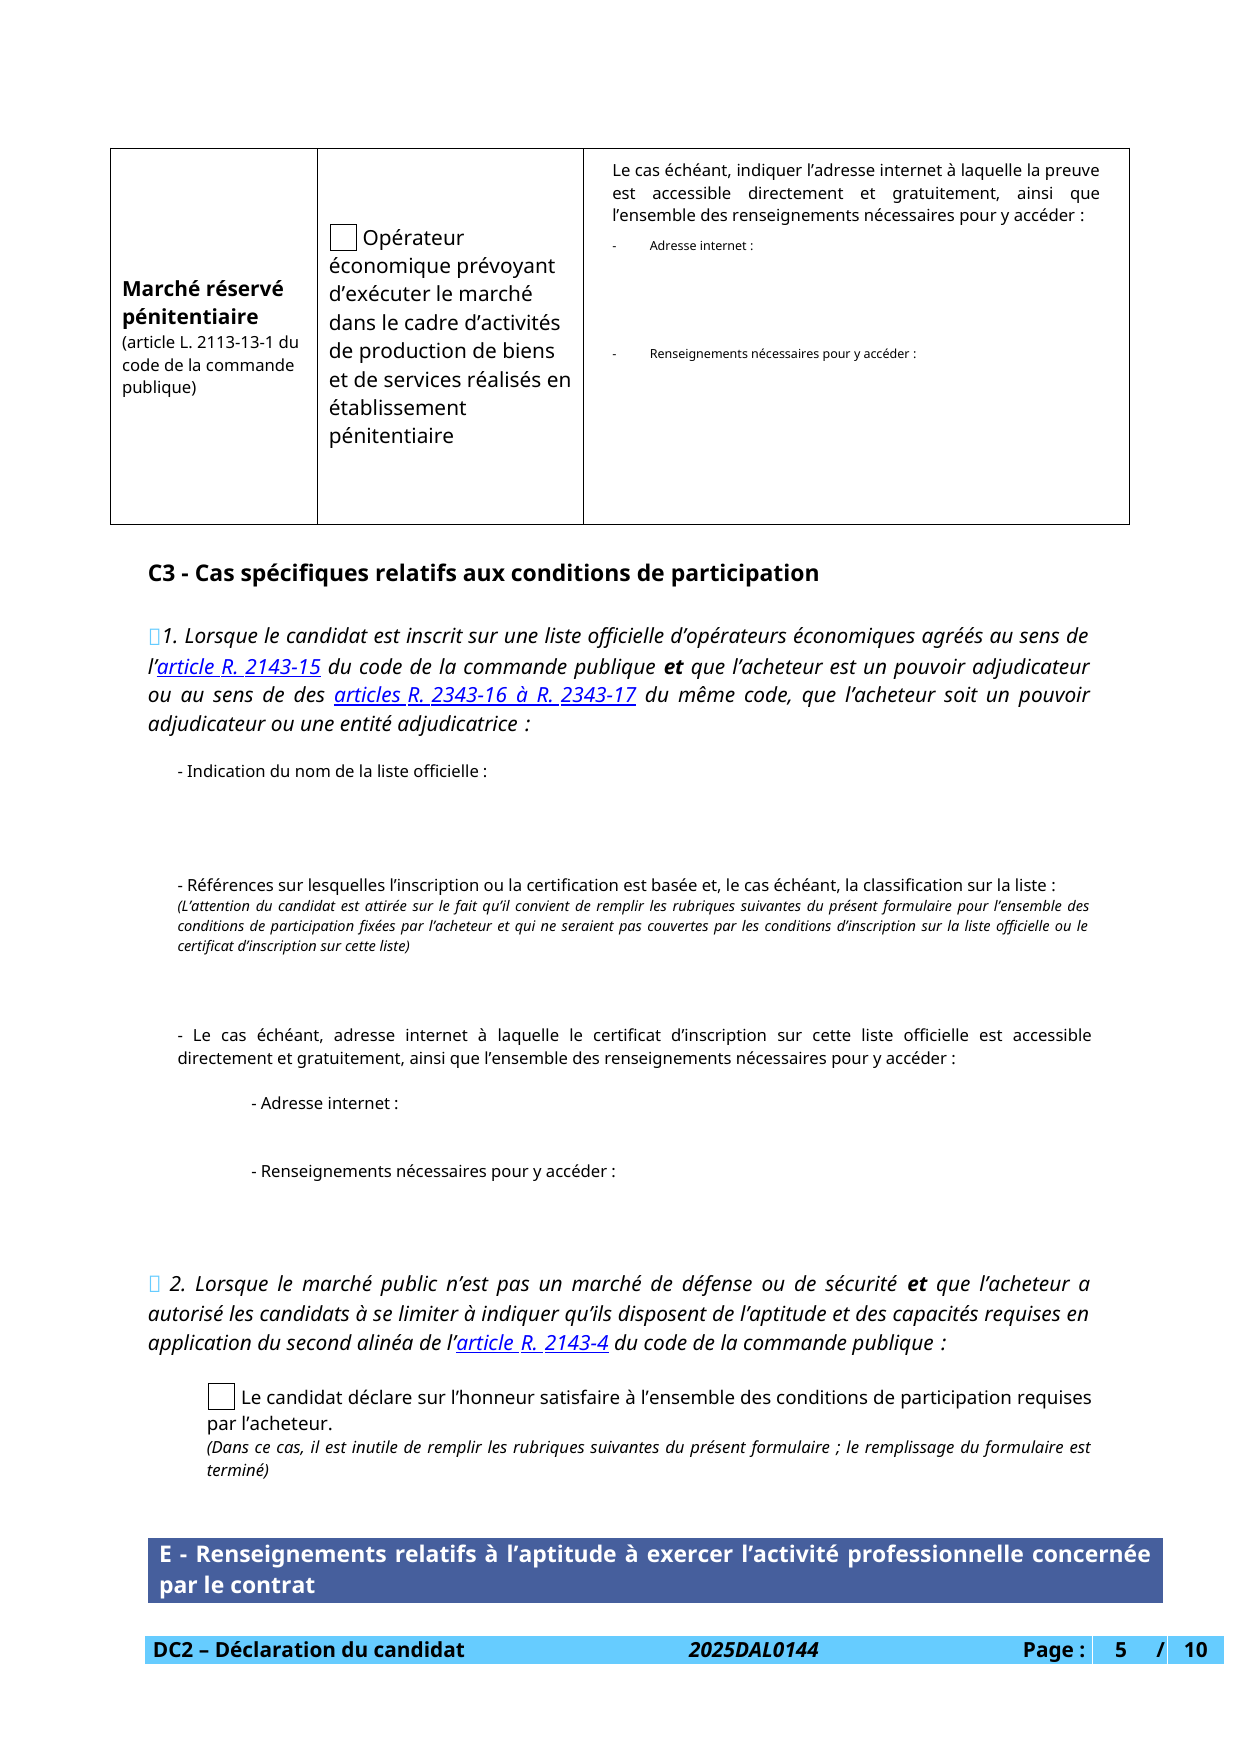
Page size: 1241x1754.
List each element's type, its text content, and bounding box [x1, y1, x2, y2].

table_cell Marché réservé pénitentiaire (article L. 2113-13-1 du code de la commande publique) [111, 149, 317, 524]
text C3 - Cas spécifiques relatifs aux conditions de participation [148, 556, 1093, 588]
text - Adresse internet : [251, 1092, 1093, 1115]
text - Renseignements nécessaires pour y accéder : [251, 1160, 1093, 1183]
table_cell Opérateur économique prévoyant d’exécuter le marché dans le cadre d’activités de production de biens et de services réalisés en établissement pénitentiaire [318, 149, 583, 524]
text 1. Lorsque le candidat est inscrit sur une liste officielle d’opérateurs économiques agréés au sens de l’article R. 2143-15 du code de la commande publique et que l’acheteur est un pouvoir adjudicateur ou au sens de des articles R. 2343-16 à R. 2343-17 du même code, que l’acheteur soit un pouvoir adjudicateur ou une entité adjudicatrice : [148, 619, 1093, 737]
text Le candidat déclare sur l’honneur satisfaire à l’ensemble des conditions de participation requises par l’acheteur. [207, 1382, 1093, 1436]
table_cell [584, 149, 1129, 524]
text - Références sur lesquelles l’inscription ou la certification est basée et, le cas échéant, la classification sur la liste : [177, 873, 1093, 896]
text  2. Lorsque le marché public n’est pas un marché de défense ou de sécurité et que l’acheteur a autorisé les candidats à se limiter à indiquer qu’ils disposent de l’aptitude et des capacités requises en application du second alinéa de l’article R. 2143-4 du code de la commande publique : [148, 1267, 1093, 1356]
table_header E - Renseignements relatifs à l’aptitude à exercer l’activité professionnelle concernée par le contrat [148, 1538, 1163, 1603]
text (L’attention du candidat est attirée sur le fait qu’il convient de remplir les rubriques suivantes du présent formulaire pour l’ensemble des conditions de participation fixées par l’acheteur et qui ne seraient pas couvertes par les conditions d’inscription sur la liste officielle ou le certificat d’inscription sur cette liste) [177, 896, 1093, 956]
text - Le cas échéant, adresse internet à laquelle le certificat d’inscription sur cette liste officielle est accessible directement et gratuitement, ainsi que l’ensemble des renseignements nécessaires pour y accéder : [177, 1024, 1093, 1069]
text (Dans ce cas, il est inutile de remplir les rubriques suivantes du présent formulaire ; le remplissage du formulaire est terminé) [207, 1436, 1093, 1481]
text - Indication du nom de la liste officielle : [177, 760, 1093, 782]
